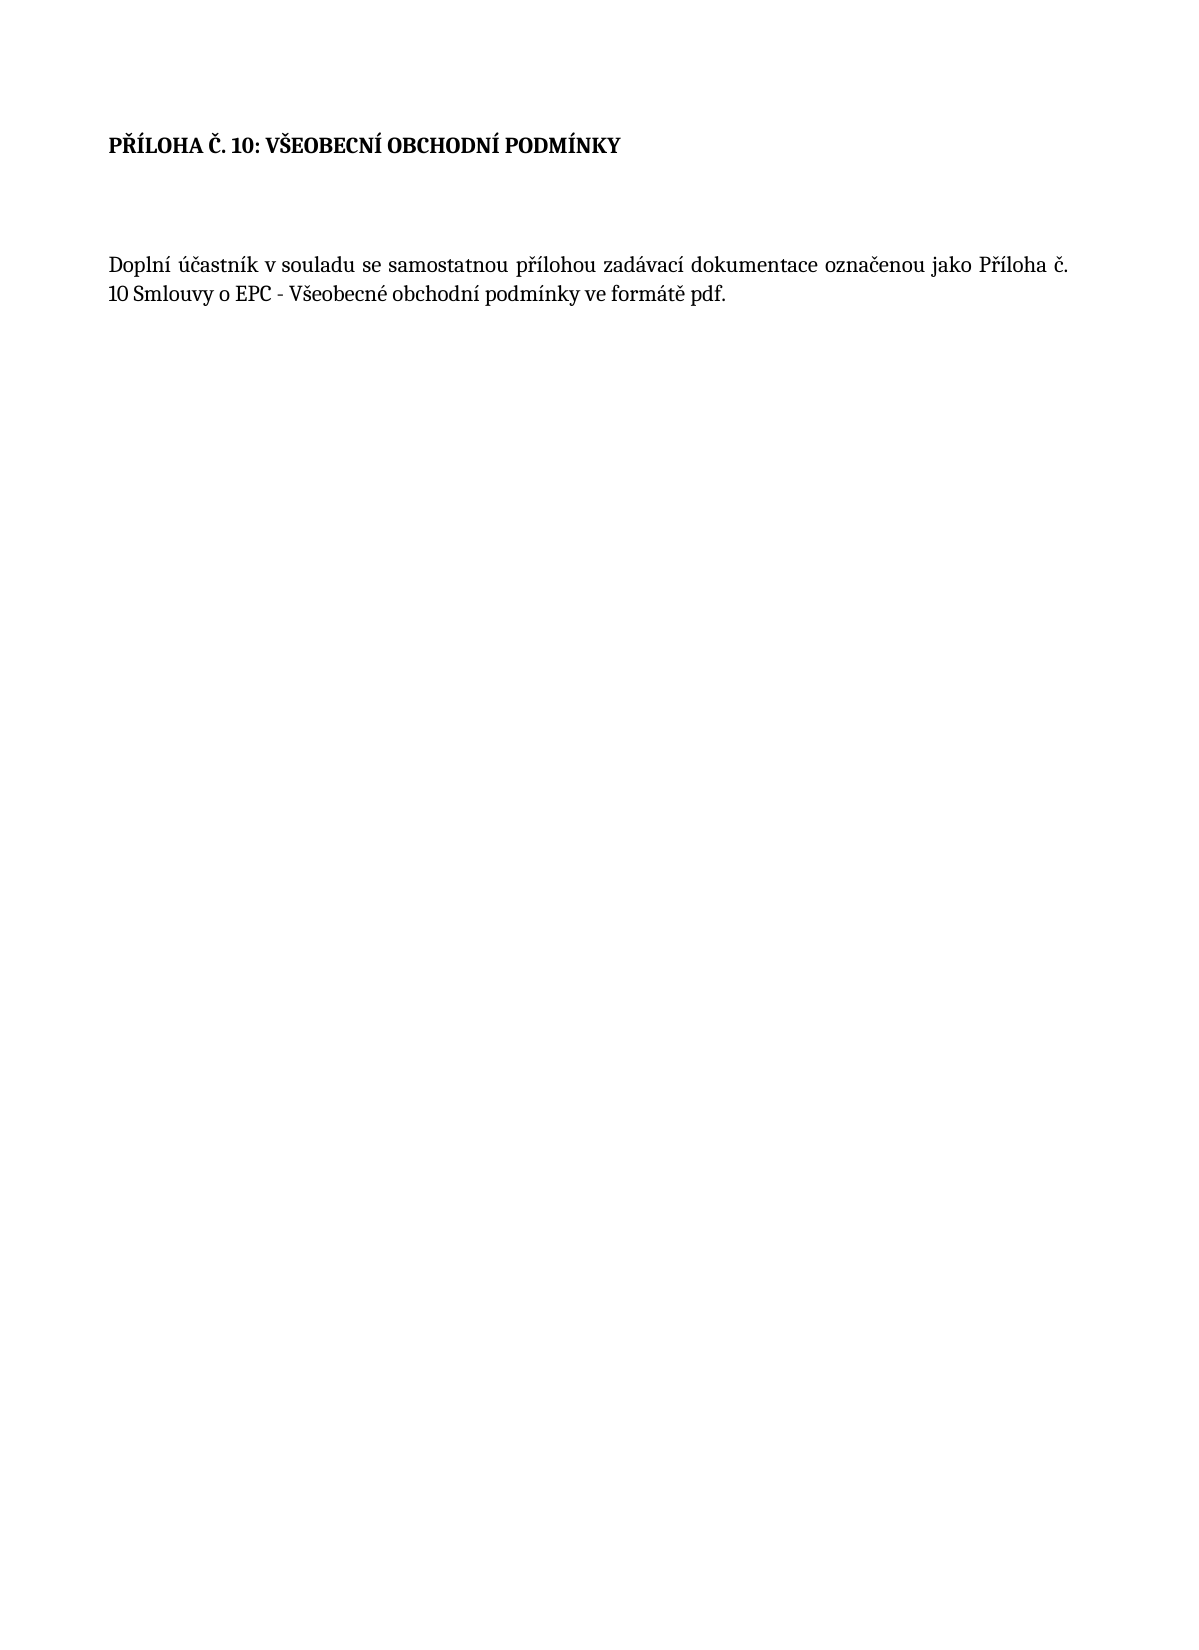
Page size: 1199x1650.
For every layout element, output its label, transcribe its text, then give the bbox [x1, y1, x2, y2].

text Doplní účastník v souladu se samostatnou přílohou zadávací dokumentace označenou jako Příloha č. 10 Smlouvy o EPC - Všeobecné obchodní podmínky ve formátě pdf. [108, 252, 1070, 307]
subtitle PŘÍLOHA Č. 10: Všeobecní obchodní podmínky [108, 133, 1070, 160]
